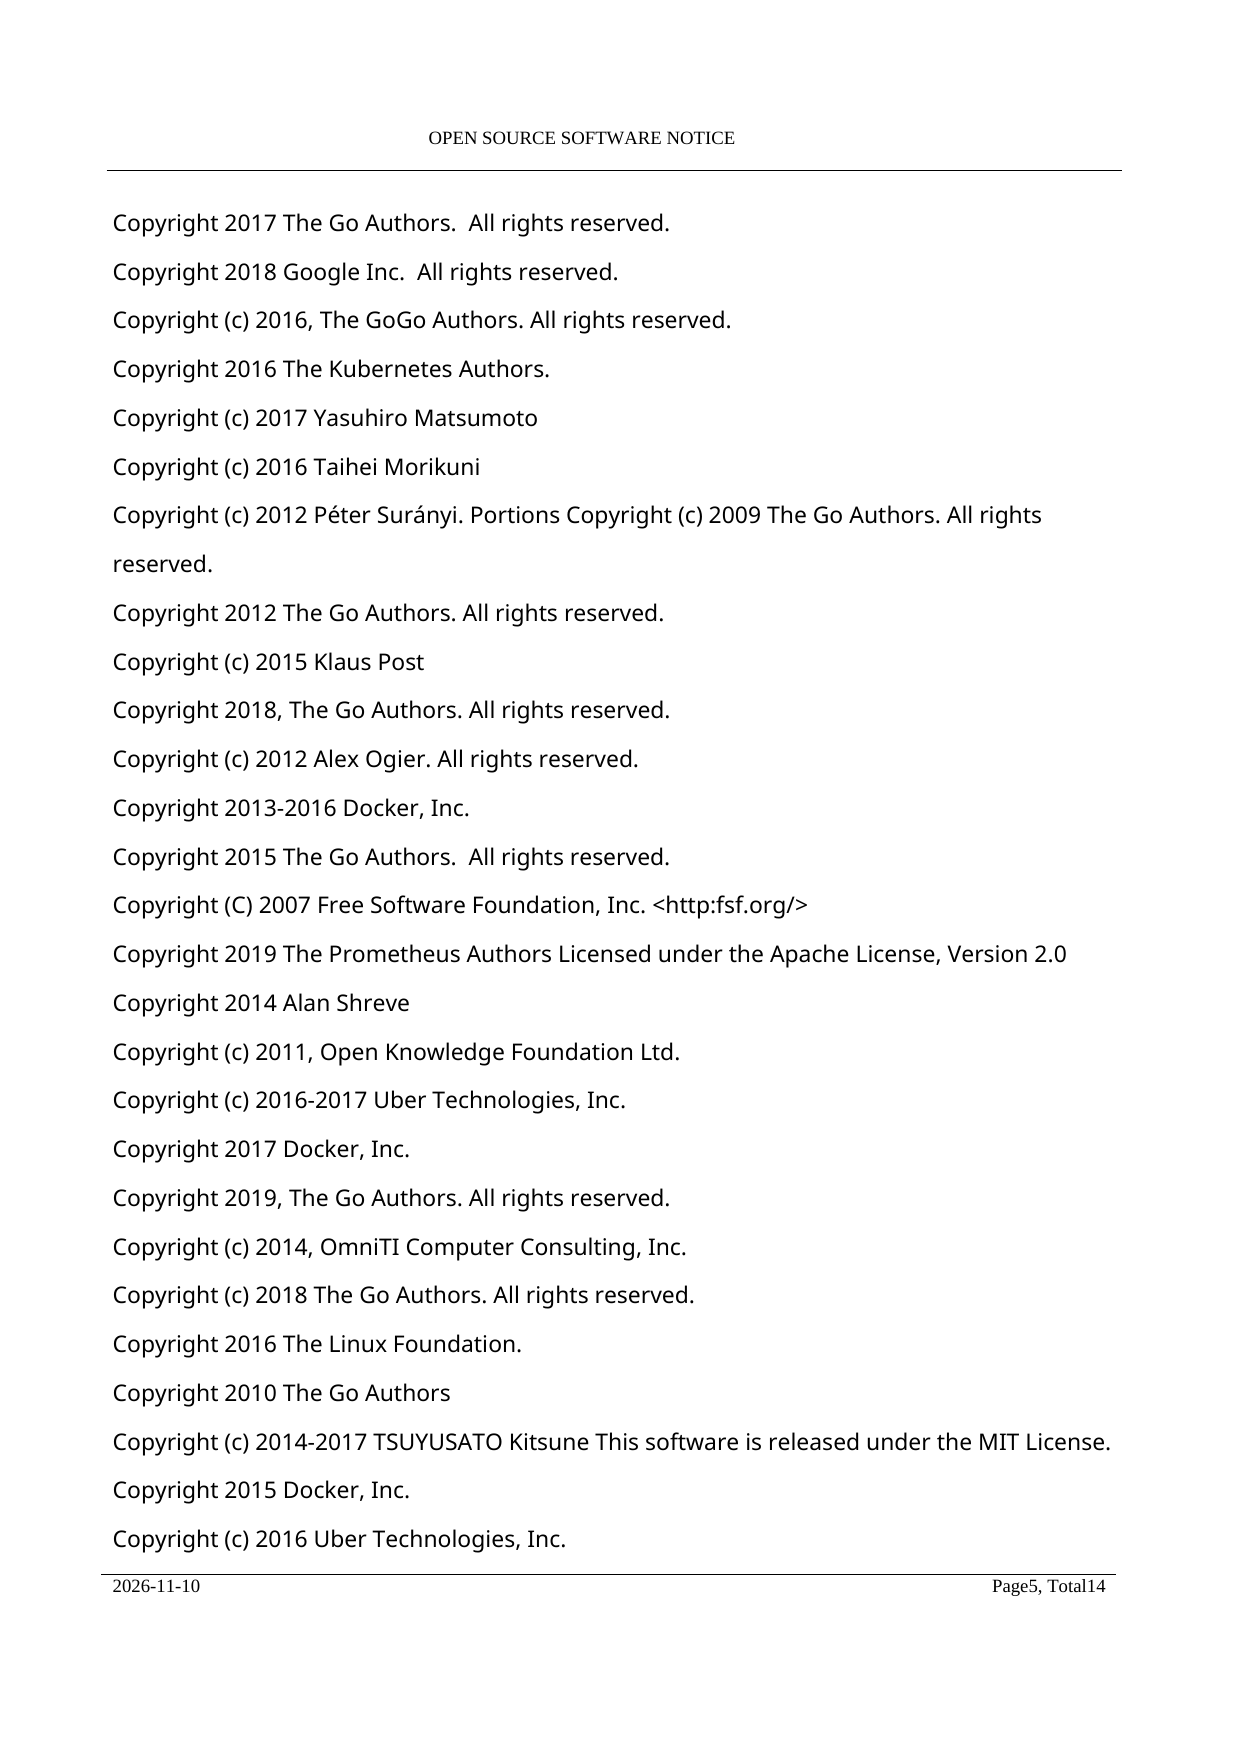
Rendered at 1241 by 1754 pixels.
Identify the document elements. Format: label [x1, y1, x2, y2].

text [112, 206, 1128, 1555]
